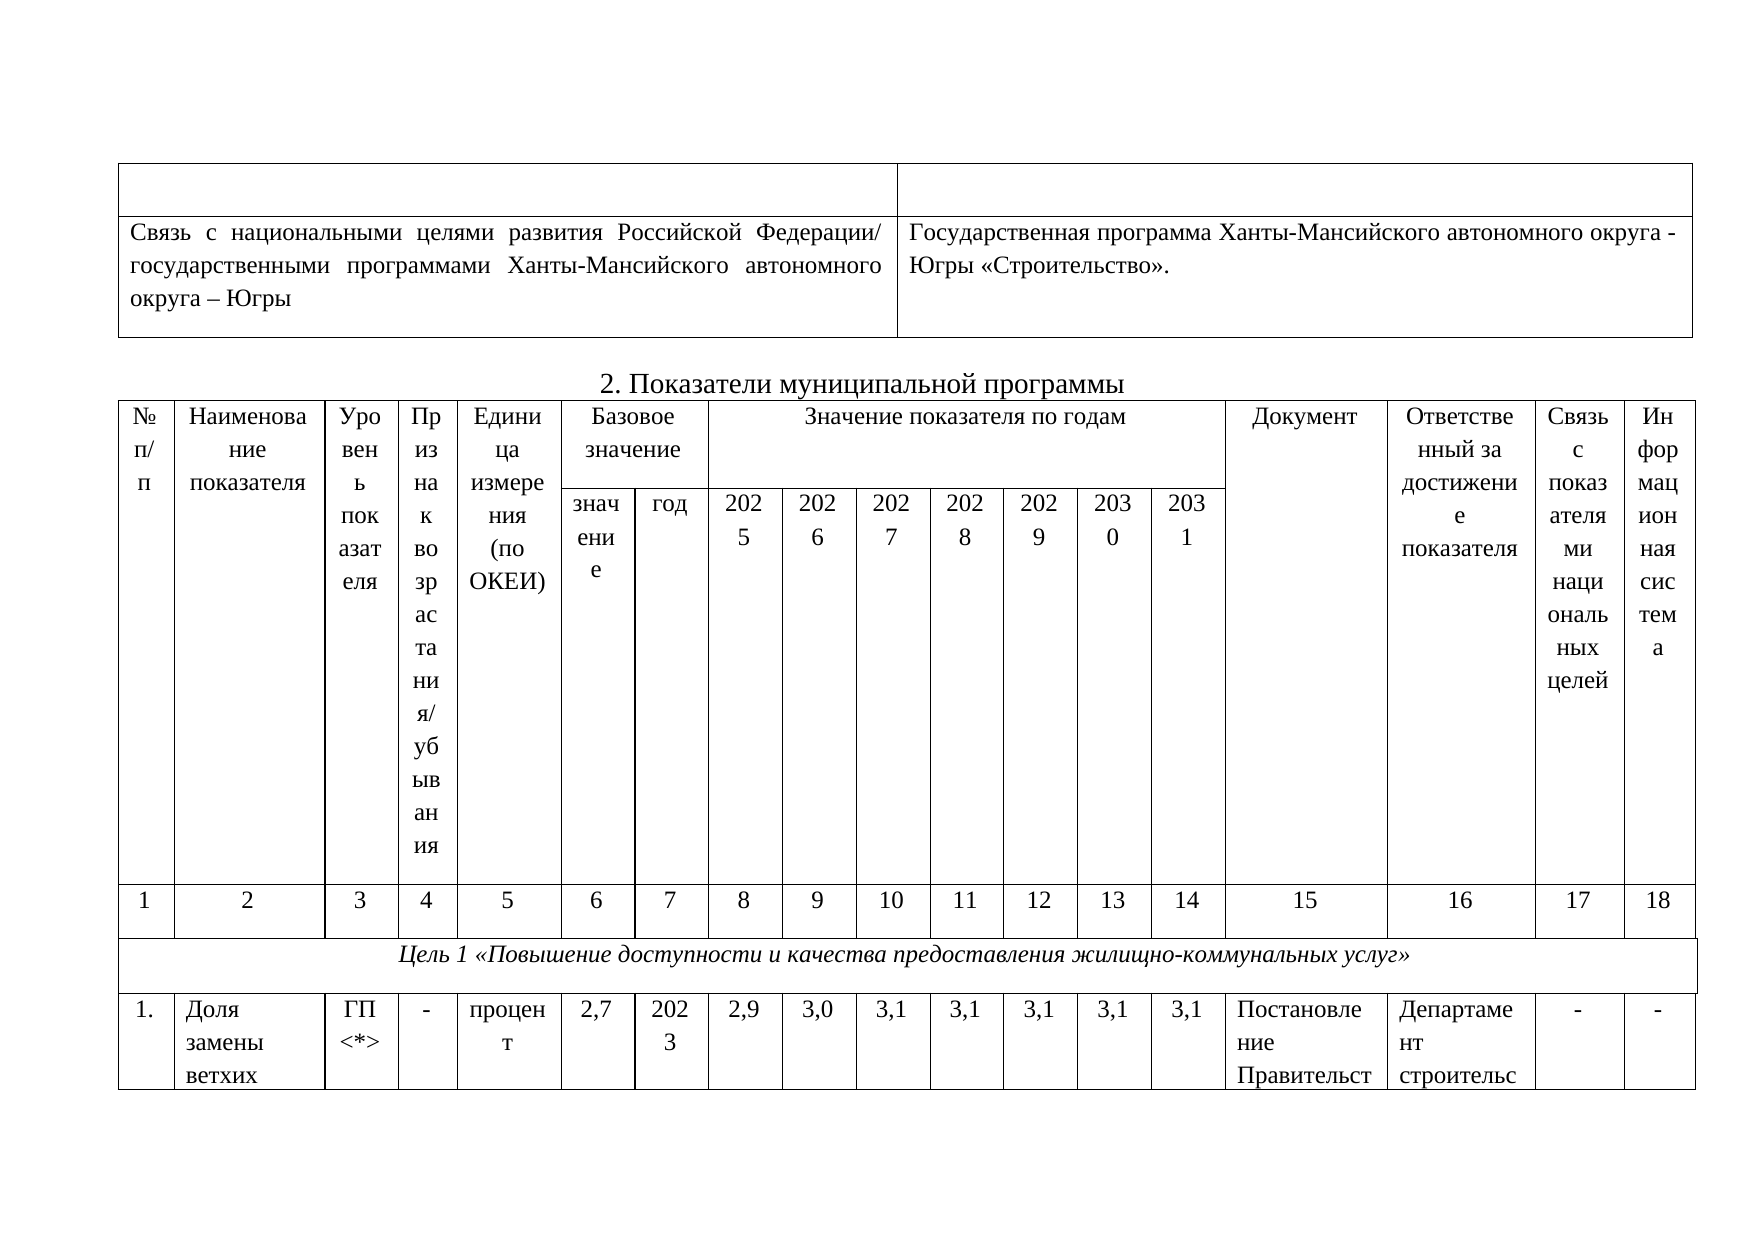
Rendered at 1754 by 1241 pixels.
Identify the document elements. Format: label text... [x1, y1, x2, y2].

table_cell Государственная программа Ханты-Мансийского автономного округа - Югры «Строительство». [898, 217, 1692, 337]
table_cell 1 [119, 885, 174, 938]
table_cell 8 [709, 885, 782, 938]
table_cell 4 [399, 885, 457, 938]
table_cell 15 [1226, 885, 1387, 938]
table_header Наименование показателя [175, 401, 324, 884]
table_cell 2023 [636, 994, 708, 1088]
table_cell 1. [119, 994, 174, 1088]
table_cell 18 [1625, 885, 1695, 938]
table_cell 9 [783, 885, 856, 938]
table_cell Связь с национальными целями развития Российской Федерации/ государственными программами Ханты-Мансийского автономного округа – Югры [119, 217, 897, 337]
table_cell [175, 994, 324, 1088]
table_cell 2031 [1152, 489, 1225, 884]
table_cell 3,1 [1152, 994, 1225, 1088]
table_header Признак возрастания/ убывания [399, 401, 457, 884]
table_cell 2026 [783, 489, 856, 884]
table_cell 11 [931, 885, 1003, 938]
table_cell значение [562, 489, 634, 884]
table_header Уровень показателя [326, 401, 398, 884]
table_cell 10 [857, 885, 930, 938]
table_cell 17 [1536, 885, 1624, 938]
table_cell 2027 [857, 489, 930, 884]
table_cell 2029 [1004, 489, 1077, 884]
table_cell - [399, 994, 457, 1088]
table_cell 3,1 [1078, 994, 1151, 1088]
table_cell 2,9 [709, 994, 782, 1088]
table_cell 3,0 [783, 994, 856, 1088]
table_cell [1388, 994, 1535, 1088]
table_cell процент [458, 994, 561, 1088]
table_cell 2,7 [562, 994, 634, 1088]
text 2. Показатели муниципальной программы [118, 366, 1606, 400]
table_cell год [636, 489, 708, 884]
table_cell 14 [1152, 885, 1225, 938]
table_cell 5 [458, 885, 561, 938]
table_cell 2028 [931, 489, 1003, 884]
table_header Значение показателя по годам [709, 401, 1225, 487]
table_cell Цель 1 «Повышение доступности и качества предоставления жилищно-коммунальных услуг» [119, 939, 1697, 993]
table_header Базовое значение [562, 401, 708, 487]
table_cell ГП <*> [326, 994, 398, 1088]
table_cell 3,1 [931, 994, 1003, 1088]
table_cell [898, 164, 1692, 216]
table_cell 16 [1388, 885, 1535, 938]
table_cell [1226, 994, 1387, 1088]
table_header Документ [1226, 401, 1387, 884]
table_cell 13 [1078, 885, 1151, 938]
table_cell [119, 164, 897, 216]
table_cell 12 [1004, 885, 1077, 938]
table_header Связь с показателями национальных целей [1536, 401, 1624, 884]
table_header Ответственный за достижение показателя [1388, 401, 1535, 884]
table_cell 3,1 [857, 994, 930, 1088]
table_header Информационная система [1625, 401, 1695, 884]
table_cell 3,1 [1004, 994, 1077, 1088]
table_cell 6 [562, 885, 634, 938]
table_cell 2 [175, 885, 324, 938]
table_cell 7 [636, 885, 708, 938]
table_cell - [1625, 994, 1695, 1088]
table_cell 2025 [709, 489, 782, 884]
table_header № п/п [119, 401, 174, 884]
table_cell 2030 [1078, 489, 1151, 884]
table_cell - [1536, 994, 1624, 1088]
table_header Единица измерения (по ОКЕИ) [458, 401, 561, 884]
table_cell 3 [326, 885, 398, 938]
